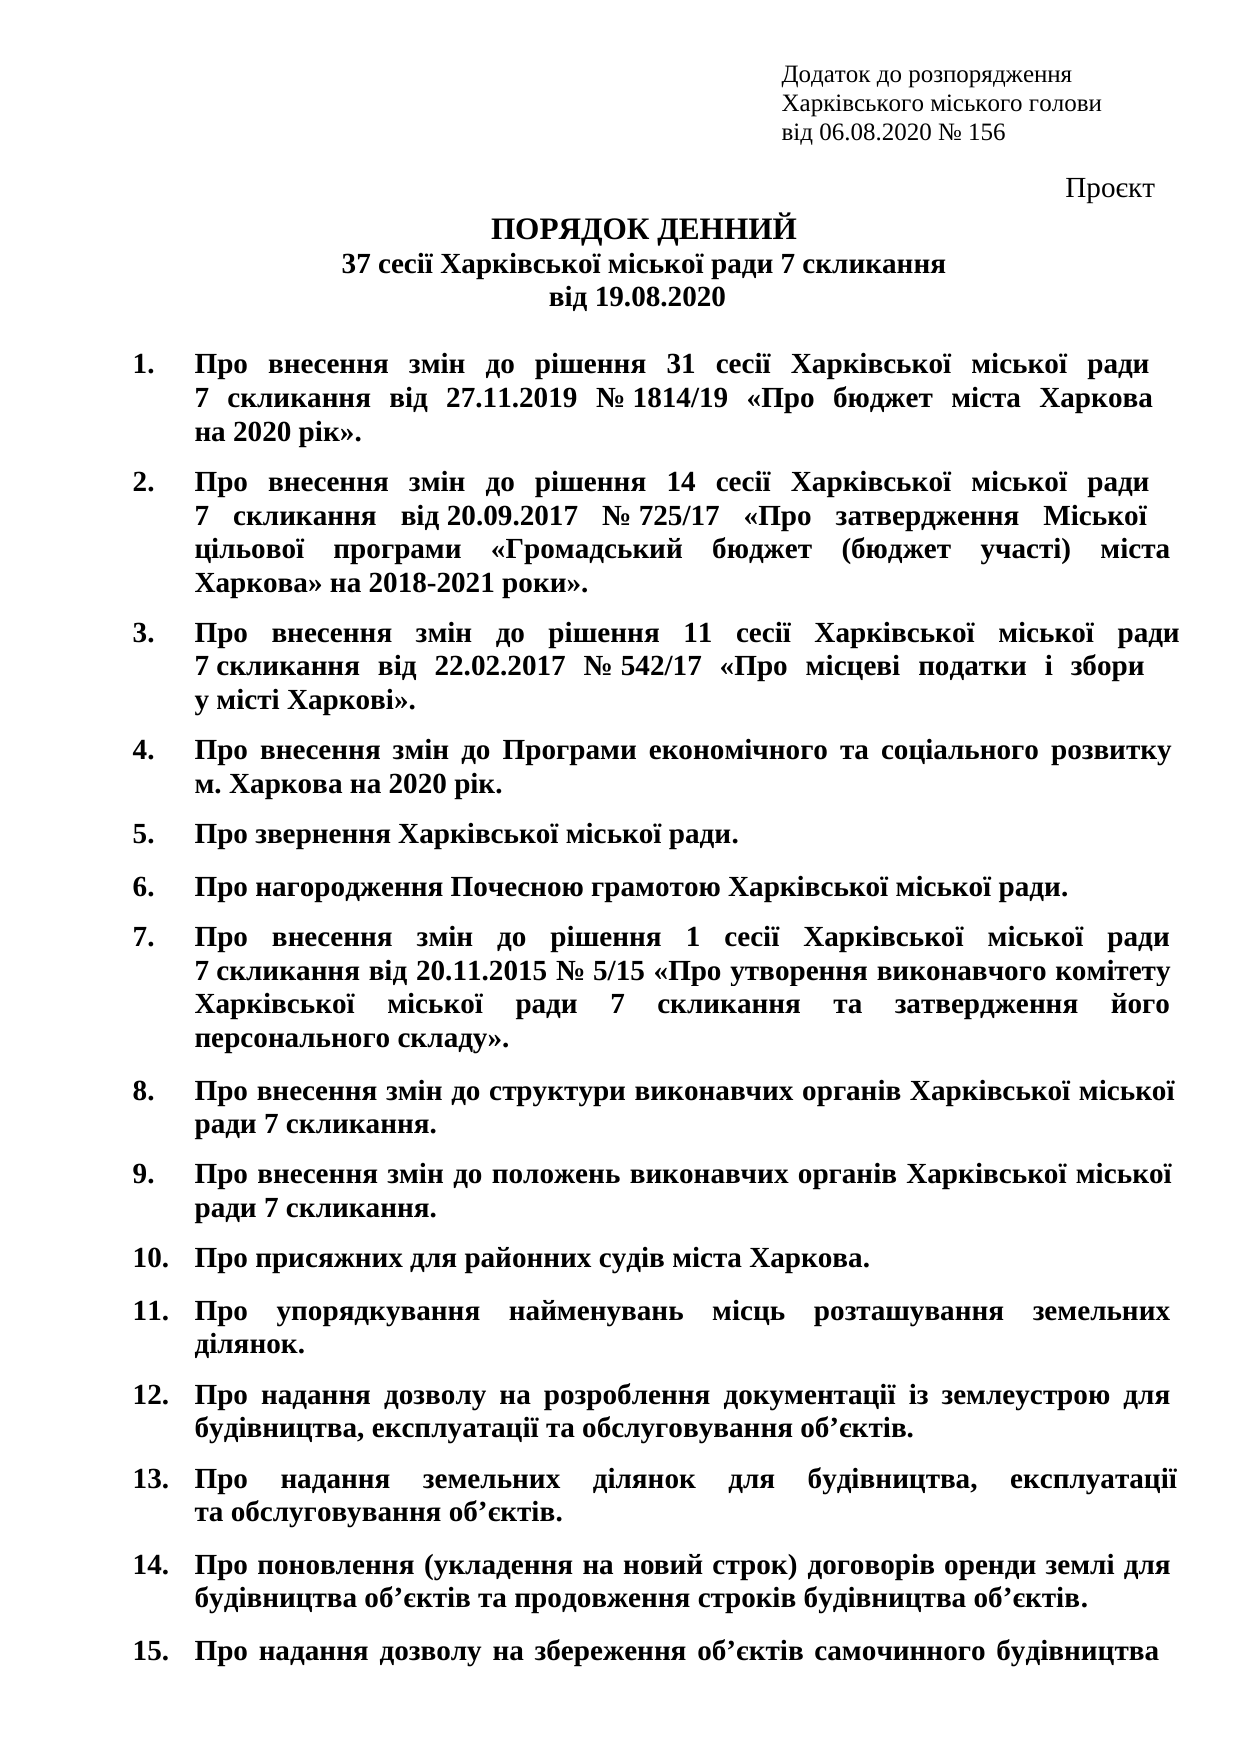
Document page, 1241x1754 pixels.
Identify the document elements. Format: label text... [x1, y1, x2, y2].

table_cell Про надання дозволу на розроблення документації із землеустрою для будівництва, експлуатації та обслуговування об’єктів. [183, 1377, 1184, 1461]
table_cell Про упорядкування найменувань місць розташування земельних ділянок. [183, 1293, 1184, 1377]
table_cell Про внесення змін до рішення 1 сесії Харківської міської ради 7 скликання від 20.11.2015 № 5/15 «Про утворення виконавчого комітету Харківської міської ради 7 скликання та затвердження його персонального складу». [183, 919, 1184, 1073]
table_cell Про внесення змін до структури виконавчих органів Харківської міської ради 7 скликання. [183, 1073, 1184, 1156]
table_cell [183, 1633, 1184, 1667]
table_header [121, 347, 183, 464]
table_cell [121, 1377, 183, 1461]
table_cell [121, 464, 183, 615]
table_cell [121, 869, 183, 919]
text від 06.08.2020 № 156 [781, 117, 1219, 145]
table_cell [121, 1461, 183, 1547]
table_cell [121, 1633, 183, 1667]
table_cell [121, 733, 183, 816]
text Проєкт [1022, 170, 1179, 204]
table_cell Про внесення змін до рішення 14 сесії Харківської міської ради 7 скликання від 20.09.2017 № 725/17 «Про затвердження Міської цільової програми «Громадський бюджет (бюджет участі) міста Харкова» на 2018-2021 роки». [183, 464, 1184, 615]
table_cell Про надання земельних ділянок для будівництва, експлуатації та обслуговування об’єктів. [183, 1461, 1184, 1547]
table_header Про внесення змін до рішення 31 сесії Харківської міської ради 7 скликання від 27.11.2019 № 1814/19 «Про бюджет міста Харкова на 2020 рік». [183, 347, 1184, 464]
table_cell [121, 816, 183, 869]
table_cell [121, 1156, 183, 1240]
table_cell [121, 1293, 183, 1377]
table_cell [121, 919, 183, 1073]
table_cell Про присяжних для районних судів міста Харкова. [183, 1240, 1184, 1293]
table_cell Про внесення змін до Програми економічного та соціального розвитку м. Харкова на 2020 рік. [183, 733, 1184, 816]
table_cell Про внесення змін до рішення 11 сесії Харківської міської ради 7 скликання від 22.02.2017 № 542/17 «Про місцеві податки і збори у місті Харкові». [183, 615, 1184, 732]
text ПОРЯДОК ДЕННИЙ [106, 210, 1181, 246]
table_cell Про поновлення (укладення на новий строк) договорів оренди землі для будівництва об’єктів та продовження строків будівництва об’єктів. [183, 1547, 1184, 1633]
table_cell [121, 1073, 183, 1156]
table_cell Про внесення змін до положень виконавчих органів Харківської міської ради 7 скликання. [183, 1156, 1184, 1240]
table_cell [121, 1240, 183, 1293]
table_cell Про звернення Харківської міської ради. [183, 816, 1184, 869]
text Додаток до розпорядження [106, 59, 1219, 88]
text Харківського міського голови [781, 88, 1219, 117]
table_cell [121, 615, 183, 732]
table_cell [121, 1547, 183, 1633]
text 37 сесії Харківської міської ради 7 скликання [106, 246, 1181, 279]
table_cell Про нагородження Почесною грамотою Харківської міської ради. [183, 869, 1184, 919]
text від 19.08.2020 [106, 279, 1168, 313]
